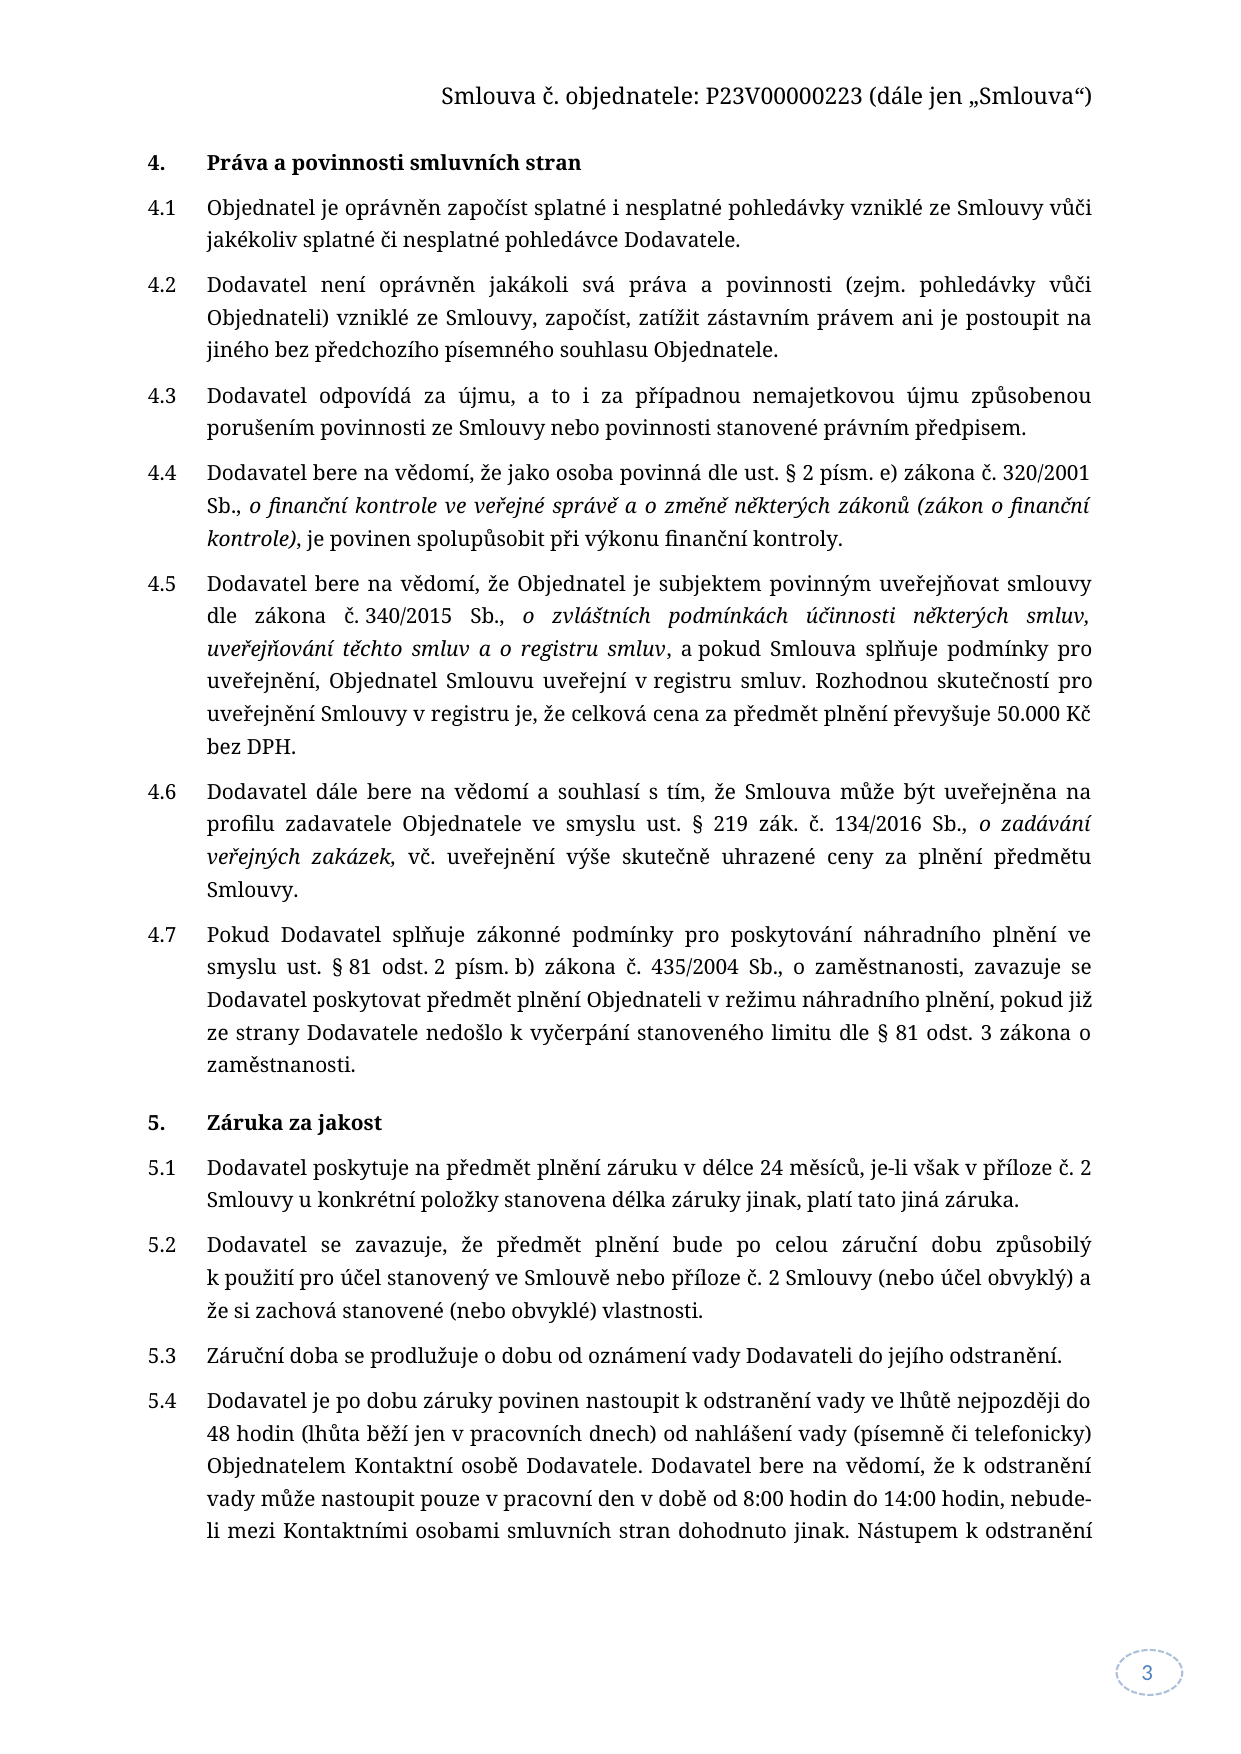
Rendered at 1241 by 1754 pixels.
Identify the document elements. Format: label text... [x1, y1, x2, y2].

list Záruka za jakost [148, 1108, 1093, 1136]
list Objednatel je oprávněn započíst splatné i nesplatné pohledávky vzniklé ze Smlouvy vůči jakékoliv splatné či nesplatné pohledávce Dodavatele. [148, 193, 1093, 254]
list Dodavatel se zavazuje, že předmět plnění bude po celou záruční dobu způsobilý k použití pro účel stanovený ve Smlouvě nebo příloze č. 2 Smlouvy (nebo účel obvyklý) a že si zachová stanovené (nebo obvyklé) vlastnosti. [148, 1231, 1093, 1324]
list Práva a povinnosti smluvních stran [148, 148, 1093, 176]
list Záruční doba se prodlužuje o dobu od oznámení vady Dodavateli do jejího odstranění. [148, 1341, 1093, 1369]
list Pokud Dodavatel splňuje zákonné podmínky pro poskytování náhradního plnění ve smyslu ust. § 81 odst. 2 písm. b) zákona č. 435/2004 Sb., o zaměstnanosti, zavazuje se Dodavatel poskytovat předmět plnění Objednateli v režimu náhradního plnění, pokud již ze strany Dodavatele nedošlo k vyčerpání stanoveného limitu dle § 81 odst. 3 zákona o zaměstnanosti. [148, 920, 1093, 1079]
list Dodavatel bere na vědomí, že Objednatel je subjektem povinným uveřejňovat smlouvy dle zákona č. 340/2015 Sb., o zvláštních podmínkách účinnosti některých smluv, uveřejňování těchto smluv a o registru smluv, a pokud Smlouva splňuje podmínky pro uveřejnění, Objednatel Smlouvu uveřejní v registru smluv. Rozhodnou skutečností pro uveřejnění Smlouvy v registru je, že celková cena za předmět plnění převyšuje 50.000 Kč bez DPH. [148, 569, 1093, 760]
list Dodavatel dále bere na vědomí a souhlasí s tím, že Smlouva může být uveřejněna na profilu zadavatele Objednatele ve smyslu ust. § 219 zák. č. 134/2016 Sb., o zadávání veřejných zakázek, vč. uveřejnění výše skutečně uhrazené ceny za plnění předmětu Smlouvy. [148, 777, 1093, 903]
list Dodavatel bere na vědomí, že jako osoba povinná dle ust. § 2 písm. e) zákona č. 320/2001 Sb., o finanční kontrole ve veřejné správě a o změně některých zákonů (zákon o finanční kontrole), je povinen spolupůsobit při výkonu finanční kontroly. [148, 458, 1093, 552]
list Dodavatel není oprávněn jakákoli svá práva a povinnosti (zejm. pohledávky vůči Objednateli) vzniklé ze Smlouvy, započíst, zatížit zástavním právem ani je postoupit na jiného bez předchozího písemného souhlasu Objednatele. [148, 270, 1093, 364]
list Dodavatel odpovídá za újmu, a to i za případnou nemajetkovou újmu způsobenou porušením povinnosti ze Smlouvy nebo povinnosti stanovené právním předpisem. [148, 381, 1093, 442]
list Dodavatel poskytuje na předmět plnění záruku v délce 24 měsíců, je-li však v příloze č. 2 Smlouvy u konkrétní položky stanovena délka záruky jinak, platí tato jiná záruka. [148, 1153, 1093, 1214]
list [148, 1386, 1093, 1545]
